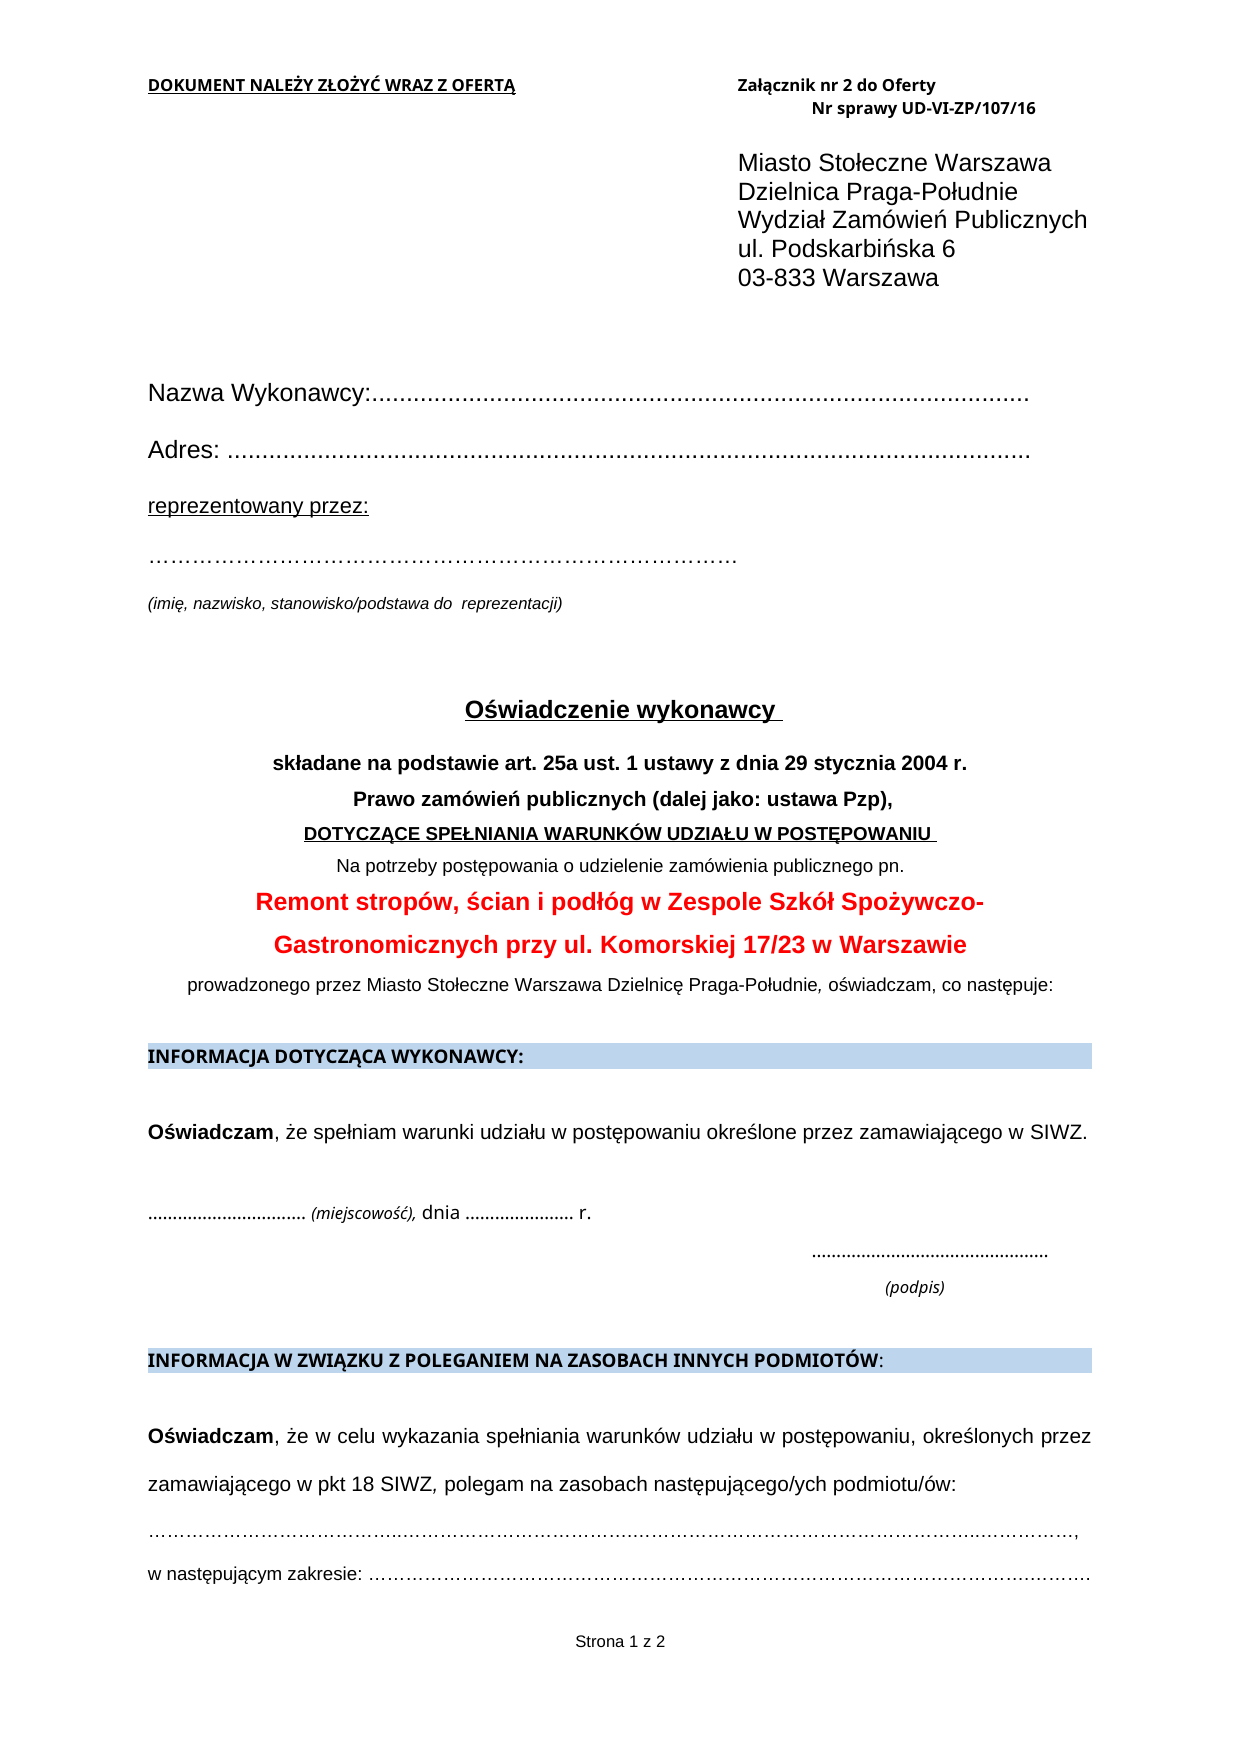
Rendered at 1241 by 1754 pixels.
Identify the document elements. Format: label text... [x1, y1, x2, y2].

text …………………………………..……………………………….………………………………………………..……………, w następującym zakresie: …………………………………………………………………………………………….………. [148, 1520, 1092, 1585]
text …………………….……. (miejscowość), dnia …………………. r. [148, 1199, 1092, 1224]
text prowadzonego przez Miasto Stołeczne Warszawa Dzielnicę Praga-Południe, oświadczam, co następuje: [148, 973, 1092, 995]
text Remont stropów, ścian i podłóg w Zespole Szkół Spożywczo-Gastronomicznych przy ul. Komorskiej 17/23 w Warszawie [148, 887, 1092, 959]
text Miasto Stołeczne Warszawa [664, 148, 1092, 176]
text DOTYCZĄCE SPEŁNIANIA WARUNKÓW UDZIAŁU W POSTĘPOWANIU Na potrzeby postępowania o udzielenie zamówienia publicznego pn. [148, 823, 1092, 876]
text Dzielnica Praga-Południe [148, 176, 1092, 205]
text INFORMACJA DOTYCZĄCA WYKONAWCY: [148, 1043, 1092, 1069]
text INFORMACJA W ZWIĄZKU Z POLEGANIEM NA ZASOBACH INNYCH PODMIOTÓW: [148, 1348, 1092, 1373]
text ……………………………………………………………………… [148, 543, 797, 568]
text składane na podstawie art. 25a ust. 1 ustawy z dnia 29 stycznia 2004 r. [148, 751, 1092, 775]
text Prawo zamówień publicznych (dalej jako: ustawa Pzp), [148, 787, 1092, 811]
text Nazwa Wykonawcy:............................................................................................... [148, 378, 1092, 406]
text Oświadczenie wykonawcy [148, 695, 1092, 724]
text (imię, nazwisko, stanowisko/podstawa do reprezentacji) [148, 593, 723, 613]
text reprezentowany przez: [148, 493, 1092, 518]
text ………………………………………… [148, 1237, 1092, 1263]
text Oświadczam, że w celu wykazania spełniania warunków udziału w postępowaniu, określonych przez zamawiającego w pkt 18 SIWZ, polegam na zasobach następującego/ych podmiotu/ów: [148, 1424, 1092, 1496]
text Adres: .................................................................................................................... [148, 435, 1092, 464]
text (podpis) [811, 1276, 1092, 1298]
text 03-833 Warszawa [148, 263, 1092, 291]
text ul. Podskarbińska 6 [148, 234, 1092, 263]
text Wydział Zamówień Publicznych [148, 205, 1092, 234]
text Oświadczam, że spełniam warunki udziału w postępowaniu określone przez zamawiającego w SIWZ. [148, 1120, 1092, 1144]
